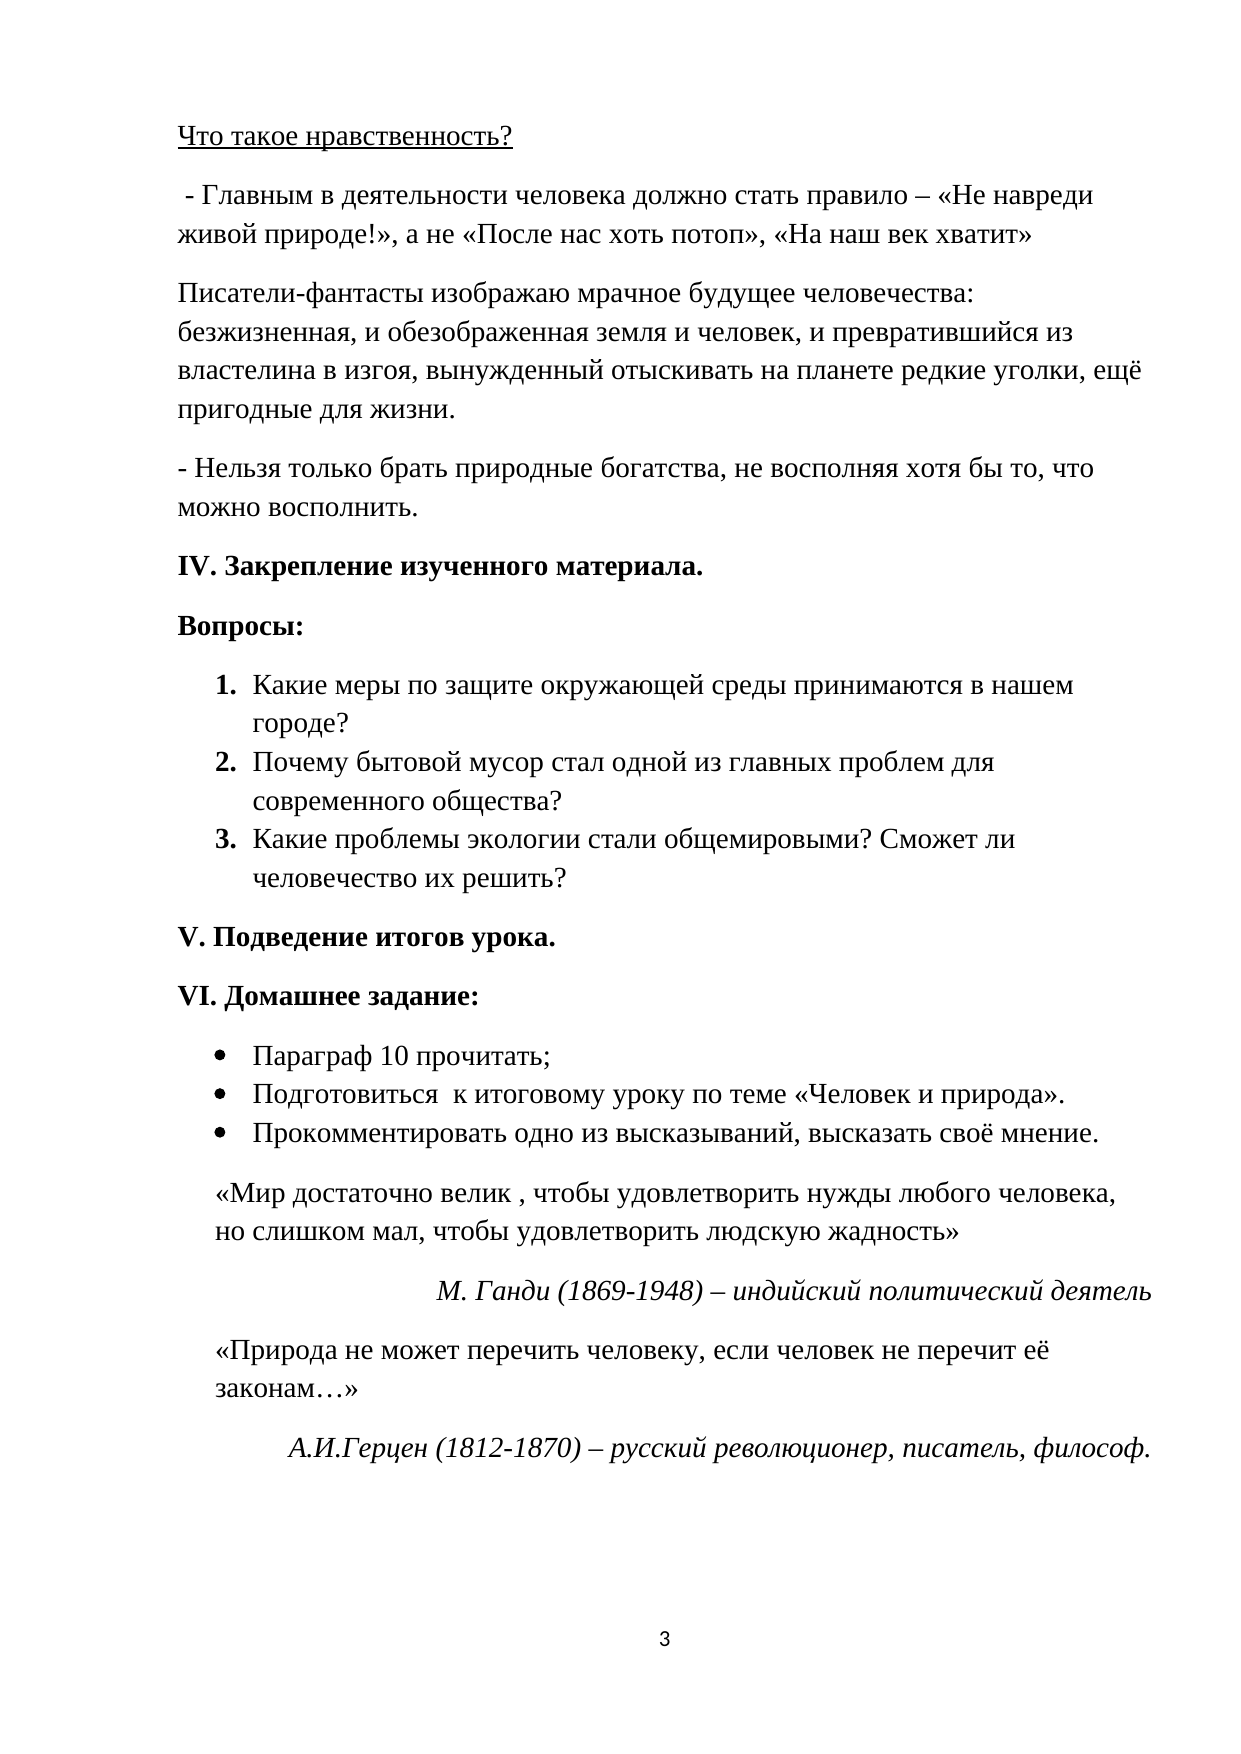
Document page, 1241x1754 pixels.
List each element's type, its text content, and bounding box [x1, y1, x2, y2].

list Прокомментировать одно из высказываний, высказать своё мнение. [215, 1115, 1152, 1149]
list Какие меры по защите окружающей среды принимаются в нашем городе? [215, 667, 1152, 739]
text «Природа не может перечить человеку, если человек не перечит её законам…» [215, 1332, 1152, 1404]
list Подготовиться к итоговому уроку по теме «Человек и природа». [215, 1077, 1152, 1110]
text А.И.Герцен (1812-1870) – русский революционер, писатель, философ. [215, 1430, 1152, 1463]
text V. Подведение итогов урока. [177, 919, 1152, 953]
text Писатели-фантасты изображаю мрачное будущее человечества: безжизненная, и обезображенная земля и человек, и превратившийся из властелина в изгоя, вынужденный отыскивать на планете редкие уголки, ещё пригодные для жизни. [177, 275, 1152, 424]
text VI. Домашнее задание: [177, 978, 1152, 1012]
text Вопросы: [177, 608, 1152, 641]
list Параграф 10 прочитать; [215, 1038, 1152, 1072]
list Почему бытовой мусор стал одной из главных проблем для современного общества? [215, 744, 1152, 816]
text Что такое нравственность? [177, 118, 1152, 152]
text IV. Закрепление изученного материала. [177, 548, 1152, 582]
list Какие проблемы экологии стали общемировыми? Сможет ли человечество их решить? [215, 821, 1152, 893]
text - Главным в деятельности человека должно стать правило – «Не навреди живой природе!», а не «После нас хоть потоп», «На наш век хватит» [177, 177, 1152, 249]
text - Нельзя только брать природные богатства, не восполняя хотя бы то, что можно восполнить. [177, 450, 1152, 522]
text М. Ганди (1869-1948) – индийский политический деятель [215, 1273, 1152, 1306]
text «Мир достаточно велик , чтобы удовлетворить нужды любого человека, но слишком мал, чтобы удовлетворить людскую жадность» [215, 1175, 1152, 1247]
